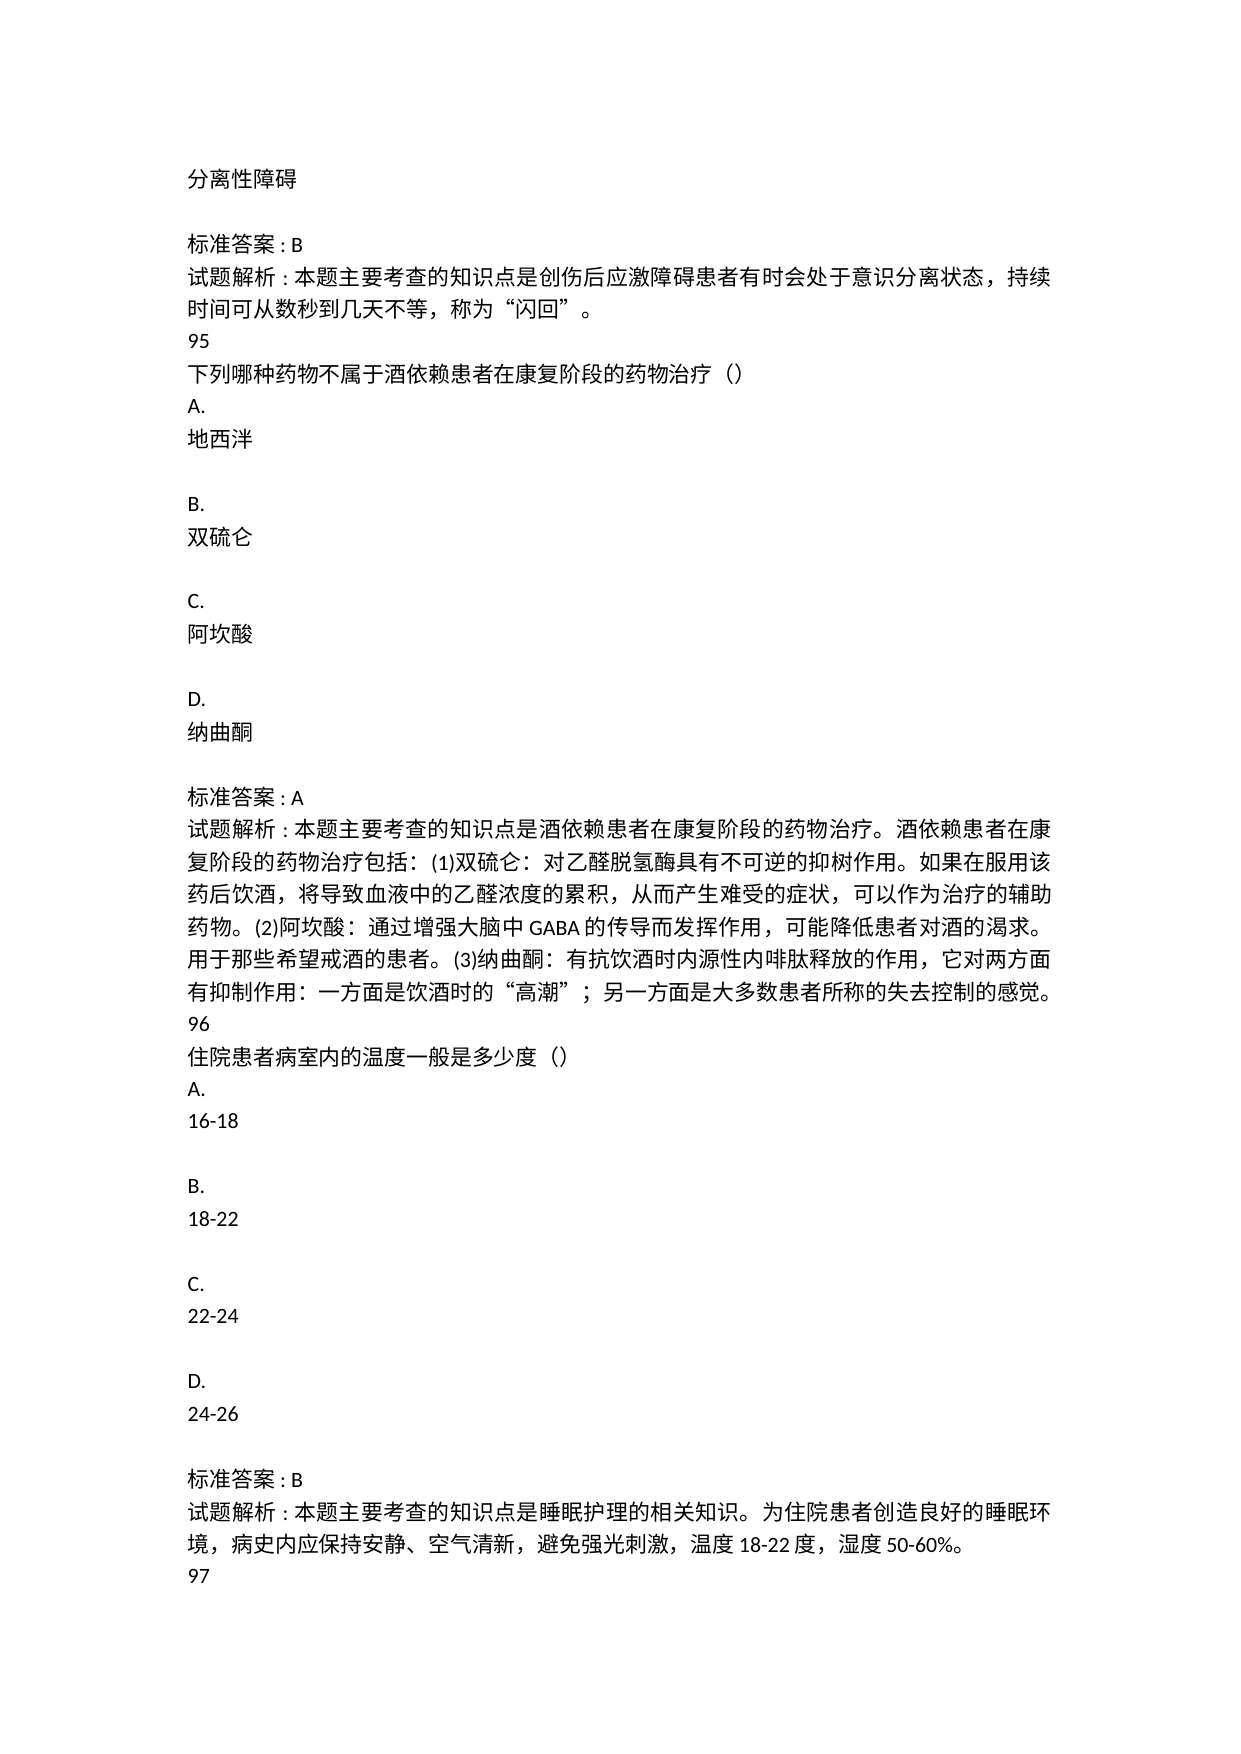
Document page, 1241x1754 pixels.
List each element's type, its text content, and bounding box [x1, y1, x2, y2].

text 双硫仑 [187, 519, 1053, 552]
text 试题解析 : 本题主要考查的知识点是睡眠护理的相关知识。为住院患者创造良好的睡眠环境，病史内应保持安静、空气清新，避免强光刺激，温度18-22度，湿度50-60%。 [187, 1494, 1053, 1559]
text 阿坎酸 [187, 617, 1053, 649]
text 97 [187, 1559, 1053, 1592]
text C. [187, 1267, 1053, 1299]
text 标准答案 : A [187, 779, 1053, 812]
text B. [187, 1169, 1053, 1202]
text D. [187, 682, 1053, 714]
text A. [187, 1072, 1053, 1104]
text 纳曲酮 [187, 714, 1053, 747]
text C. [187, 584, 1053, 617]
text 95 [187, 324, 1053, 357]
text 试题解析 : 本题主要考查的知识点是酒依赖患者在康复阶段的药物治疗。酒依赖患者在康复阶段的药物治疗包括：(1)双硫仑：对乙醛脱氢酶具有不可逆的抑树作用。如果在服用该药后饮酒，将导致血液中的乙醛浓度的累积，从而产生难受的症状，可以作为治疗的辅助药物。(2)阿坎酸：通过增强大脑中GABA的传导而发挥作用，可能降低患者对酒的渴求。用于那些希望戒酒的患者。(3)纳曲酮：有抗饮酒时内源性内啡肽释放的作用，它对两方面有抑制作用：一方面是饮酒时的“高潮”；另一方面是大多数患者所称的失去控制的感觉。 [187, 812, 1053, 1007]
text 试题解析 : 本题主要考查的知识点是创伤后应激障碍患者有时会处于意识分离状态，持续时间可从数秒到几天不等，称为“闪回”。 [187, 259, 1053, 324]
text 下列哪种药物不属于酒依赖患者在康复阶段的药物治疗（） [187, 357, 1053, 389]
text 标准答案 : B [187, 227, 1053, 259]
text 住院患者病室内的温度一般是多少度（） [187, 1039, 1053, 1072]
text B. [187, 487, 1053, 519]
text 地西泮 [187, 422, 1053, 454]
text 标准答案 : B [187, 1462, 1053, 1494]
text 分离性障碍 [187, 162, 1053, 194]
text D. [187, 1364, 1053, 1397]
text 22-24 [187, 1299, 1053, 1332]
text 96 [187, 1007, 1053, 1039]
text 16-18 [187, 1104, 1053, 1137]
text 18-22 [187, 1202, 1053, 1234]
text 24-26 [187, 1397, 1053, 1429]
text A. [187, 389, 1053, 422]
